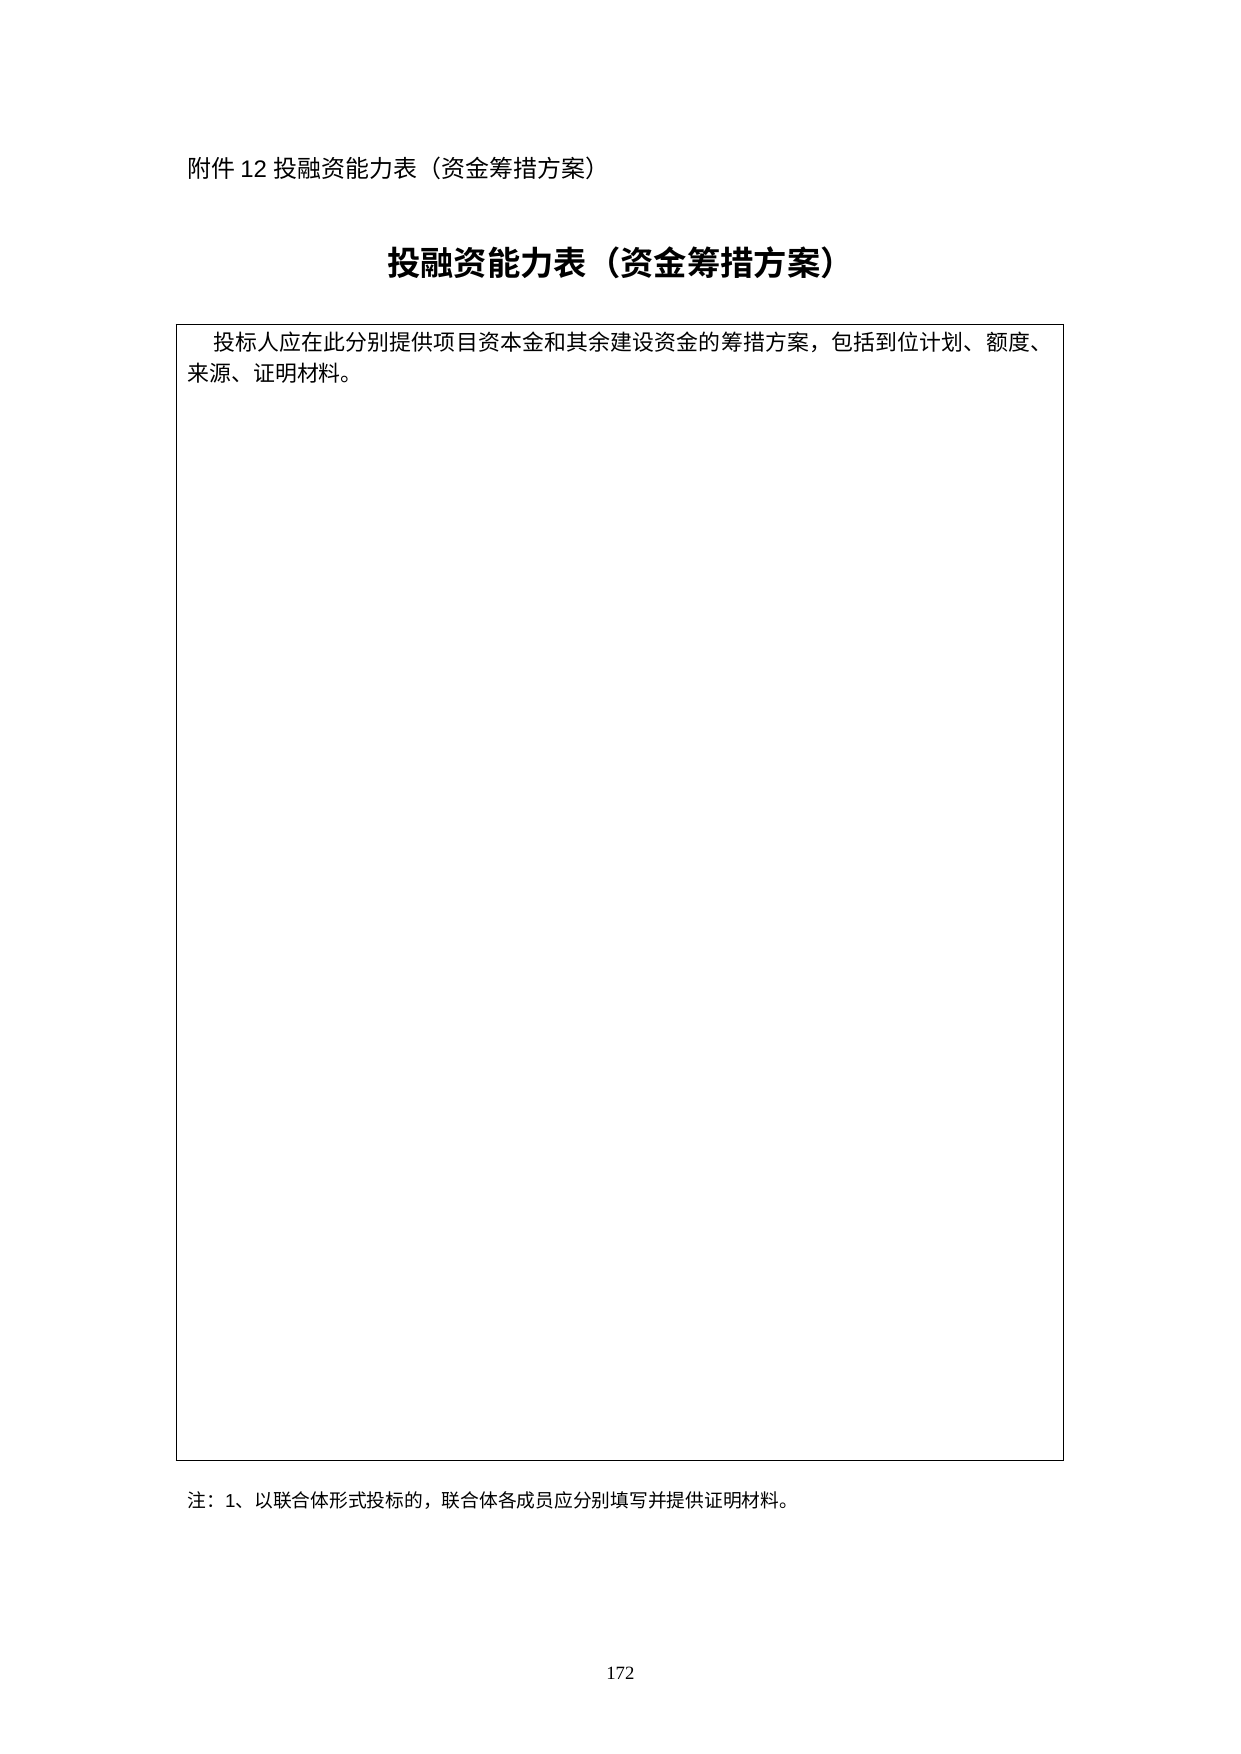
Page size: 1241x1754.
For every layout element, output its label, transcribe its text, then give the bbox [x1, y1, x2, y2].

text 注：1、以联合体形式投标的，联合体各成员应分别填写并提供证明材料。 [187, 1486, 1053, 1513]
text 投融资能力表（资金筹措方案） [187, 237, 1053, 285]
subtitle 附件12 投融资能力表（资金筹措方案） [187, 150, 1053, 185]
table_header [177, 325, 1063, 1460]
